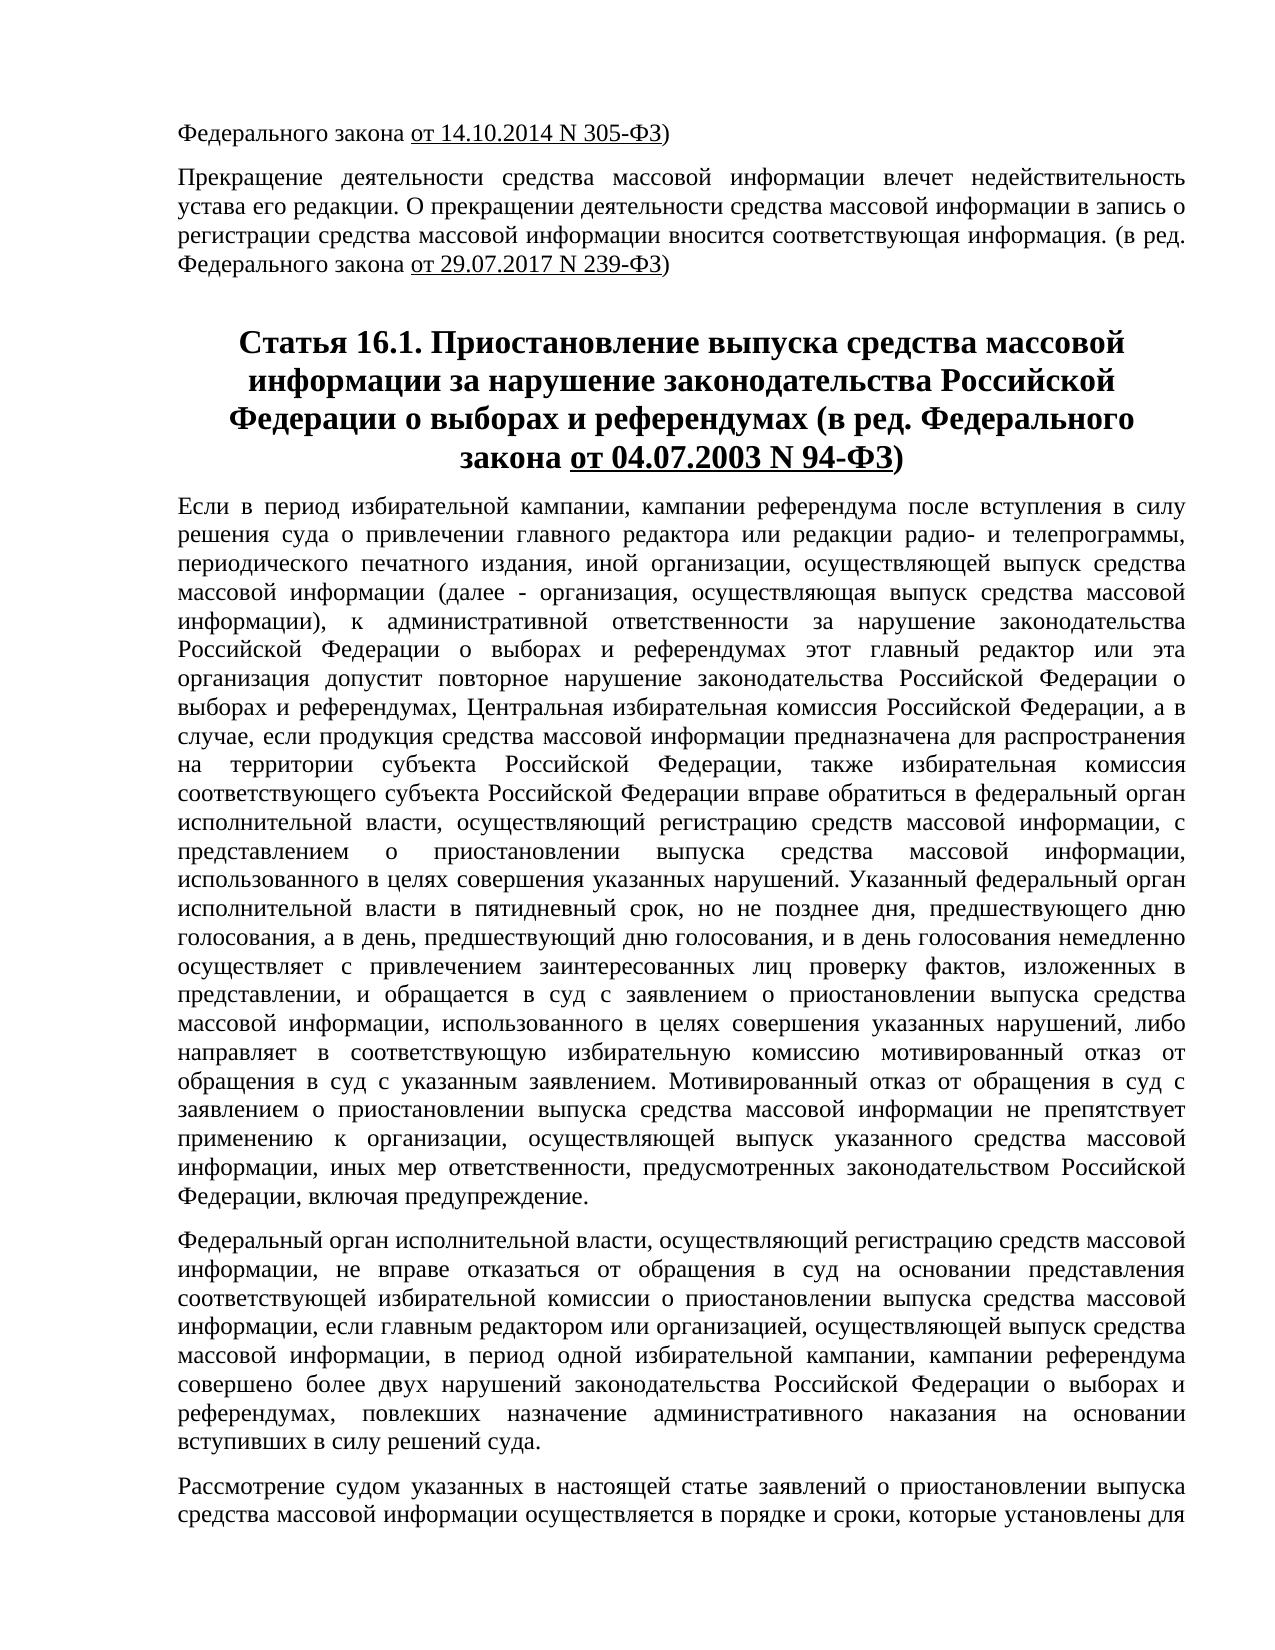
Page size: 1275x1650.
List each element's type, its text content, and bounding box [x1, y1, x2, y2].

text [177, 1471, 1186, 1528]
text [177, 118, 1186, 147]
text Прекращение деятельности средства массовой информации влечет недействительность устава его редакции. О прекращении деятельности средства массовой информации в запись о регистрации средства массовой информации вносится соответствующая информация. (в ред. Федерального закона от 29.07.2017 N 239-ФЗ) [177, 162, 1186, 277]
text Статья 16.1. Приостановление выпуска средства массовой информации за нарушение законодательства Российской Федерации о выборах и референдумах (в ред. Федерального закона от 04.07.2003 N 94-ФЗ) [177, 322, 1186, 475]
text Если в период избирательной кампании, кампании референдума после вступления в силу решения суда о привлечении главного редактора или редакции радио- и телепрограммы, периодического печатного издания, иной организации, осуществляющей выпуск средства массовой информации (далее - организация, осуществляющая выпуск средства массовой информации), к административной ответственности за нарушение законодательства Российской Федерации о выборах и референдумах этот главный редактор или эта организация допустит повторное нарушение законодательства Российской Федерации о выборах и референдумах, Центральная избирательная комиссия Российской Федерации, а в случае, если продукция средства массовой информации предназначена для распространения на территории субъекта Российской Федерации, также избирательная комиссия соответствующего субъекта Российской Федерации вправе обратиться в федеральный орган исполнительной власти, осуществляющий регистрацию средств массовой информации, с представлением о приостановлении выпуска средства массовой информации, использованного в целях совершения указанных нарушений. Указанный федеральный орган исполнительной власти в пятидневный срок, но не позднее дня, предшествующего дню голосования, а в день, предшествующий дню голосования, и в день голосования немедленно осуществляет с привлечением заинтересованных лиц проверку фактов, изложенных в представлении, и обращается в суд с заявлением о приостановлении выпуска средства массовой информации, использованного в целях совершения указанных нарушений, либо направляет в соответствующую избирательную комиссию мотивированный отказ от обращения в суд с указанным заявлением. Мотивированный отказ от обращения в суд с заявлением о приостановлении выпуска средства массовой информации не препятствует применению к организации, осуществляющей выпуск указанного средства массовой информации, иных мер ответственности, предусмотренных законодательством Российской Федерации, включая предупреждение. [177, 491, 1186, 1209]
text Федеральный орган исполнительной власти, осуществляющий регистрацию средств массовой информации, не вправе отказаться от обращения в суд на основании представления соответствующей избирательной комиссии о приостановлении выпуска средства массовой информации, если главным редактором или организацией, осуществляющей выпуск средства массовой информации, в период одной избирательной кампании, кампании референдума совершено более двух нарушений законодательства Российской Федерации о выборах и референдумах, повлекших назначение административного наказания на основании вступивших в силу решений суда. [177, 1225, 1186, 1455]
